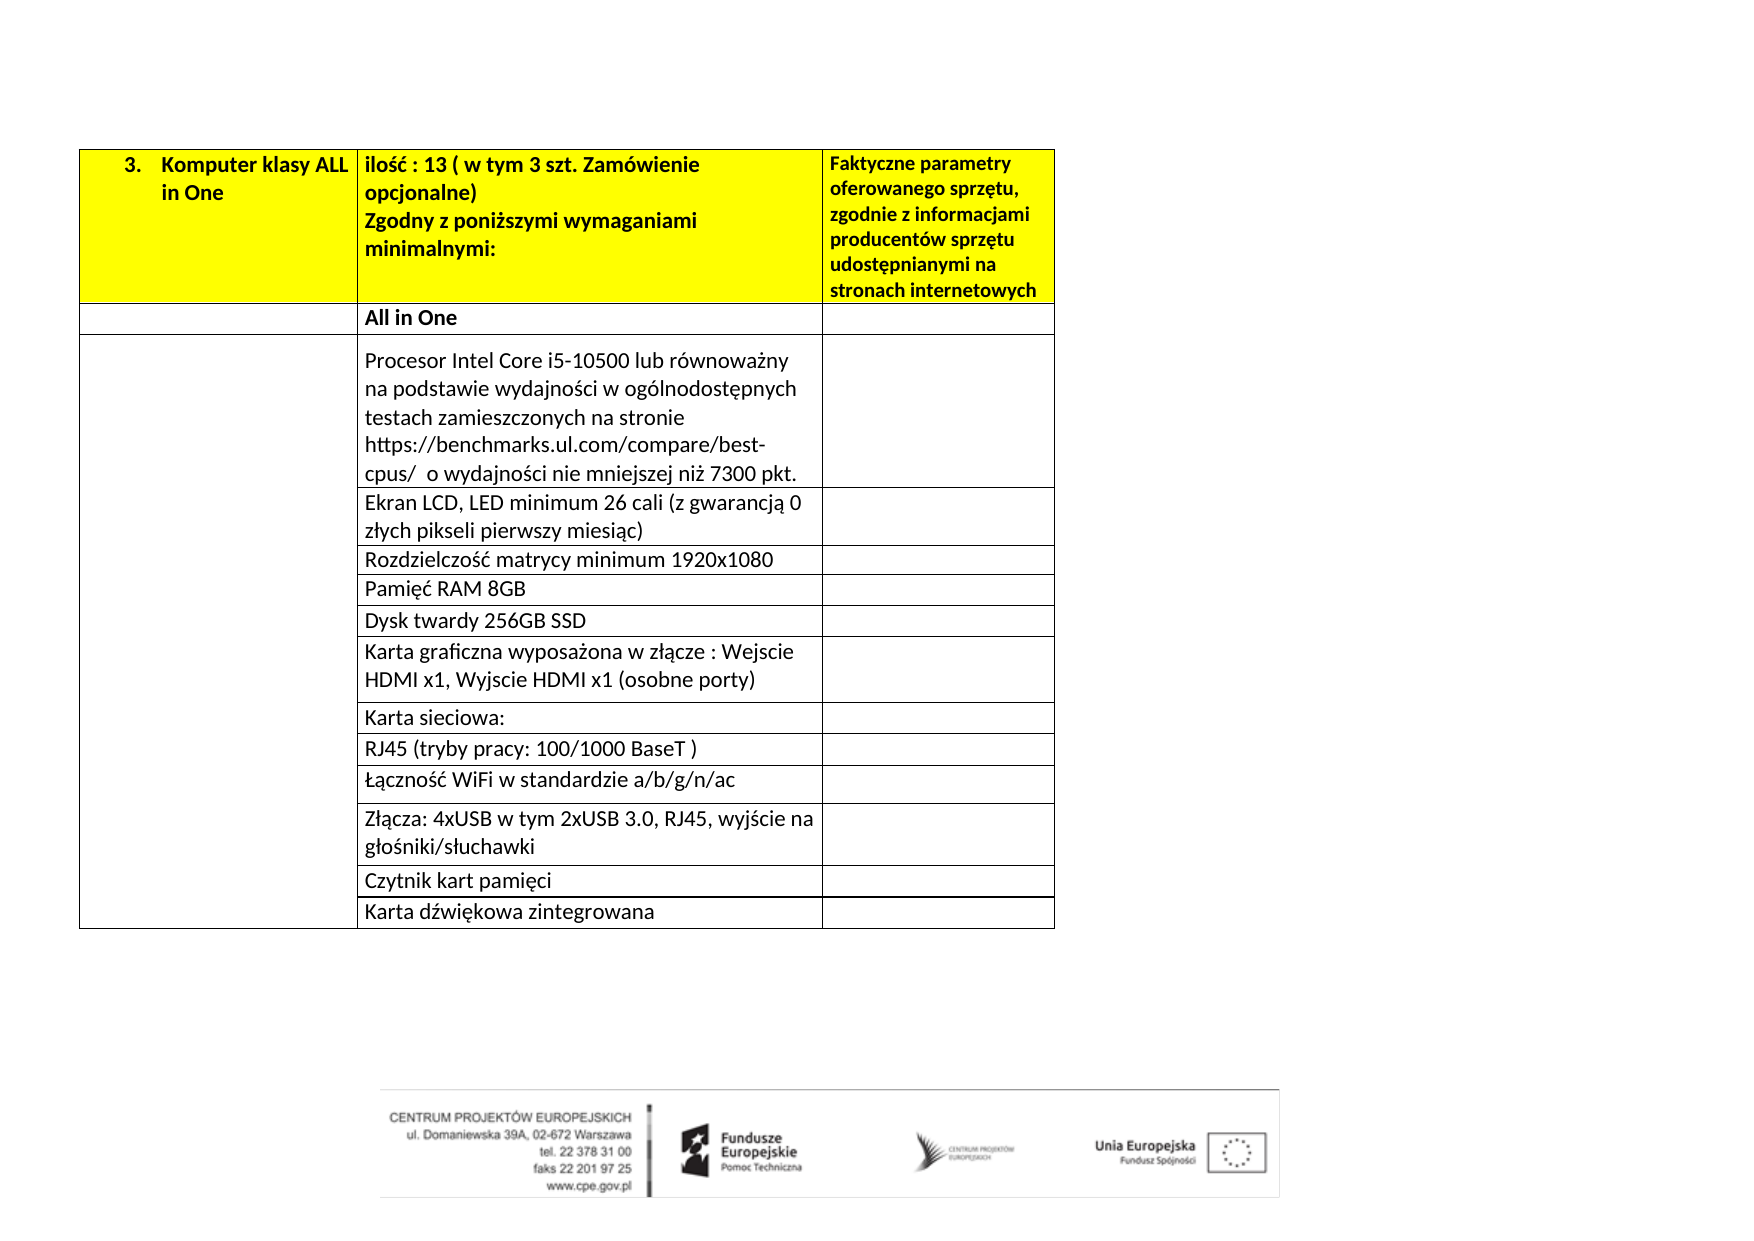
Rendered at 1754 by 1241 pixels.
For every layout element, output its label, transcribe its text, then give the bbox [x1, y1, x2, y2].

table_cell [823, 304, 1054, 334]
table_header ilość : 13 ( w tym 3 szt. Zamówienie opcjonalne) Zgodny z poniższymi wymaganiami minimalnymi: [358, 150, 822, 302]
table_cell Czytnik kart pamięci [358, 866, 822, 896]
table_cell Ekran LCD, LED minimum 26 cali (z gwarancją 0 złych pikseli pierwszy miesiąc) [358, 488, 822, 544]
table_cell [823, 546, 1054, 573]
table_cell [823, 637, 1054, 702]
table_cell All in One [358, 304, 822, 334]
table_cell [823, 866, 1054, 896]
table_cell [823, 804, 1054, 865]
table_header Faktyczne parametry oferowanego sprzętu, zgodnie z informacjami producentów sprzętu udostępnianymi na stronach internetowych [823, 150, 1054, 302]
table_cell RJ45 (tryby pracy: 100/1000 BaseT ) [358, 734, 822, 764]
table_cell [823, 488, 1054, 544]
table_cell [80, 335, 357, 928]
table_header Komputer klasy ALL in One [80, 150, 357, 302]
table_cell [823, 734, 1054, 764]
table_cell [823, 703, 1054, 733]
table_cell Rozdzielczość matrycy minimum 1920x1080 [358, 546, 822, 573]
table_cell Złącza: 4xUSB w tym 2xUSB 3.0, RJ45, wyjście na głośniki/słuchawki [358, 804, 822, 865]
table_cell Łączność WiFi w standardzie a/b/g/n/ac [358, 766, 822, 803]
table_cell [823, 575, 1054, 605]
table_cell [823, 606, 1054, 636]
table_cell [80, 304, 357, 334]
table_cell [823, 766, 1054, 803]
table_cell Pamięć RAM 8GB [358, 575, 822, 605]
table_cell [823, 898, 1054, 928]
table_cell Dysk twardy 256GB SSD [358, 606, 822, 636]
table_cell Karta graficzna wyposażona w złącze : Wejscie HDMI x1, Wyjscie HDMI x1 (osobne porty) [358, 637, 822, 702]
table_cell Karta dźwiękowa zintegrowana [358, 898, 822, 928]
table_cell Karta sieciowa: [358, 703, 822, 733]
picture [380, 1089, 1281, 1199]
table_cell Procesor Intel Core i5-10500 lub równoważny na podstawie wydajności w ogólnodostępnych testach zamieszczonych na stronie https://benchmarks.ul.com/compare/best-cpus/ o wydajności nie mniejszej niż 7300 pkt. [358, 335, 822, 487]
table_cell [823, 335, 1054, 487]
